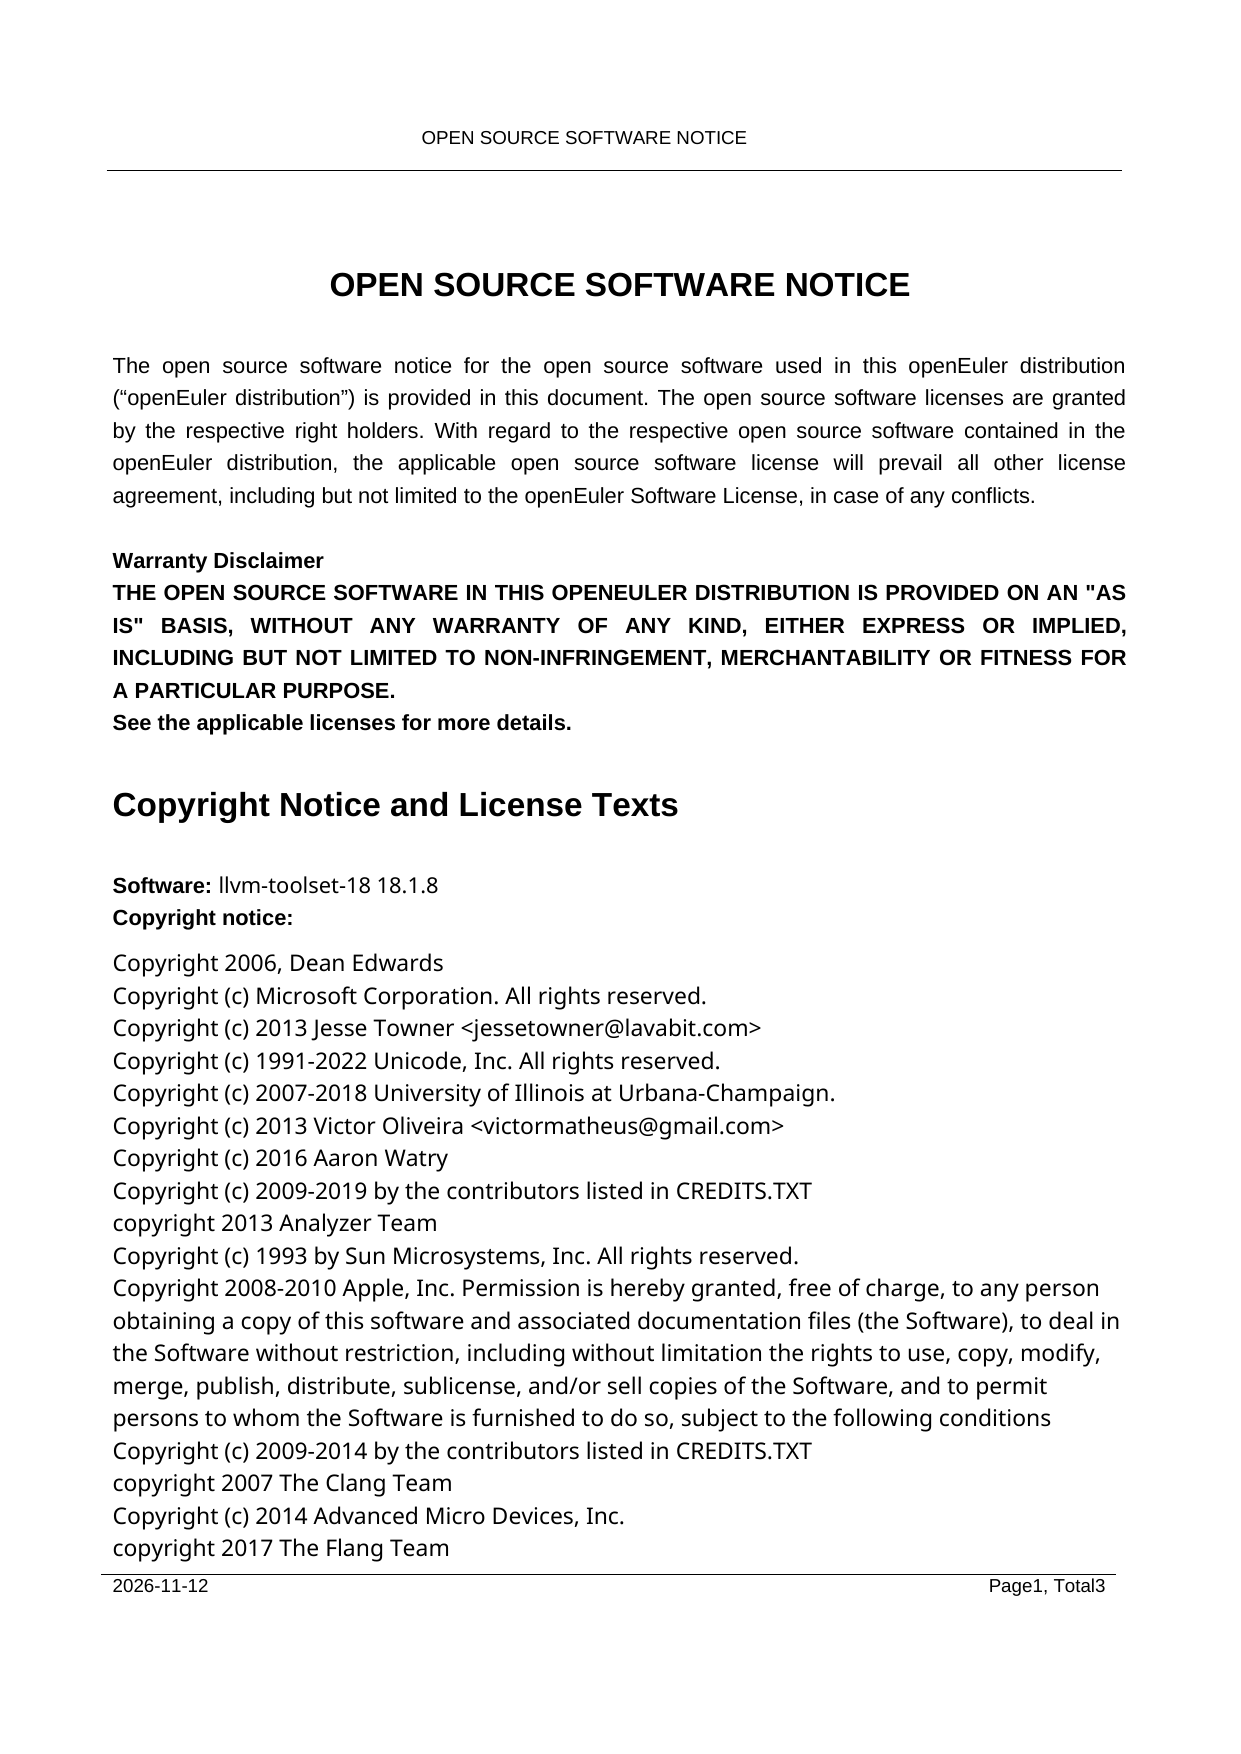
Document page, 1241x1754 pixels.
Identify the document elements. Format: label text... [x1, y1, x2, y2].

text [112, 947, 1128, 1564]
text OPEN SOURCE SOFTWARE NOTICE [112, 251, 1128, 316]
title Software: llvm-toolset-18 18.1.8 [112, 869, 1128, 901]
text The open source software notice for the open source software used in this openEuler distribution (“openEuler distribution”) is provided in this document. The open source software licenses are granted by the respective right holders. With regard to the respective open source software contained in the openEuler distribution, the applicable open source software license will prevail all other license agreement, including but not limited to the openEuler Software License, in case of any conflicts. [112, 349, 1128, 511]
text Copyright Notice and License Texts [112, 771, 1128, 836]
text Copyright notice: [112, 901, 1128, 934]
text Warranty Disclaimer [112, 544, 1128, 576]
text THE OPEN SOURCE SOFTWARE IN THIS OPENEULER DISTRIBUTION IS PROVIDED ON AN "AS IS" BASIS, WITHOUT ANY WARRANTY OF ANY KIND, EITHER EXPRESS OR IMPLIED, INCLUDING BUT NOT LIMITED TO NON-INFRINGEMENT, MERCHANTABILITY OR FITNESS FOR A PARTICULAR PURPOSE. See the applicable licenses for more details. [112, 576, 1128, 739]
